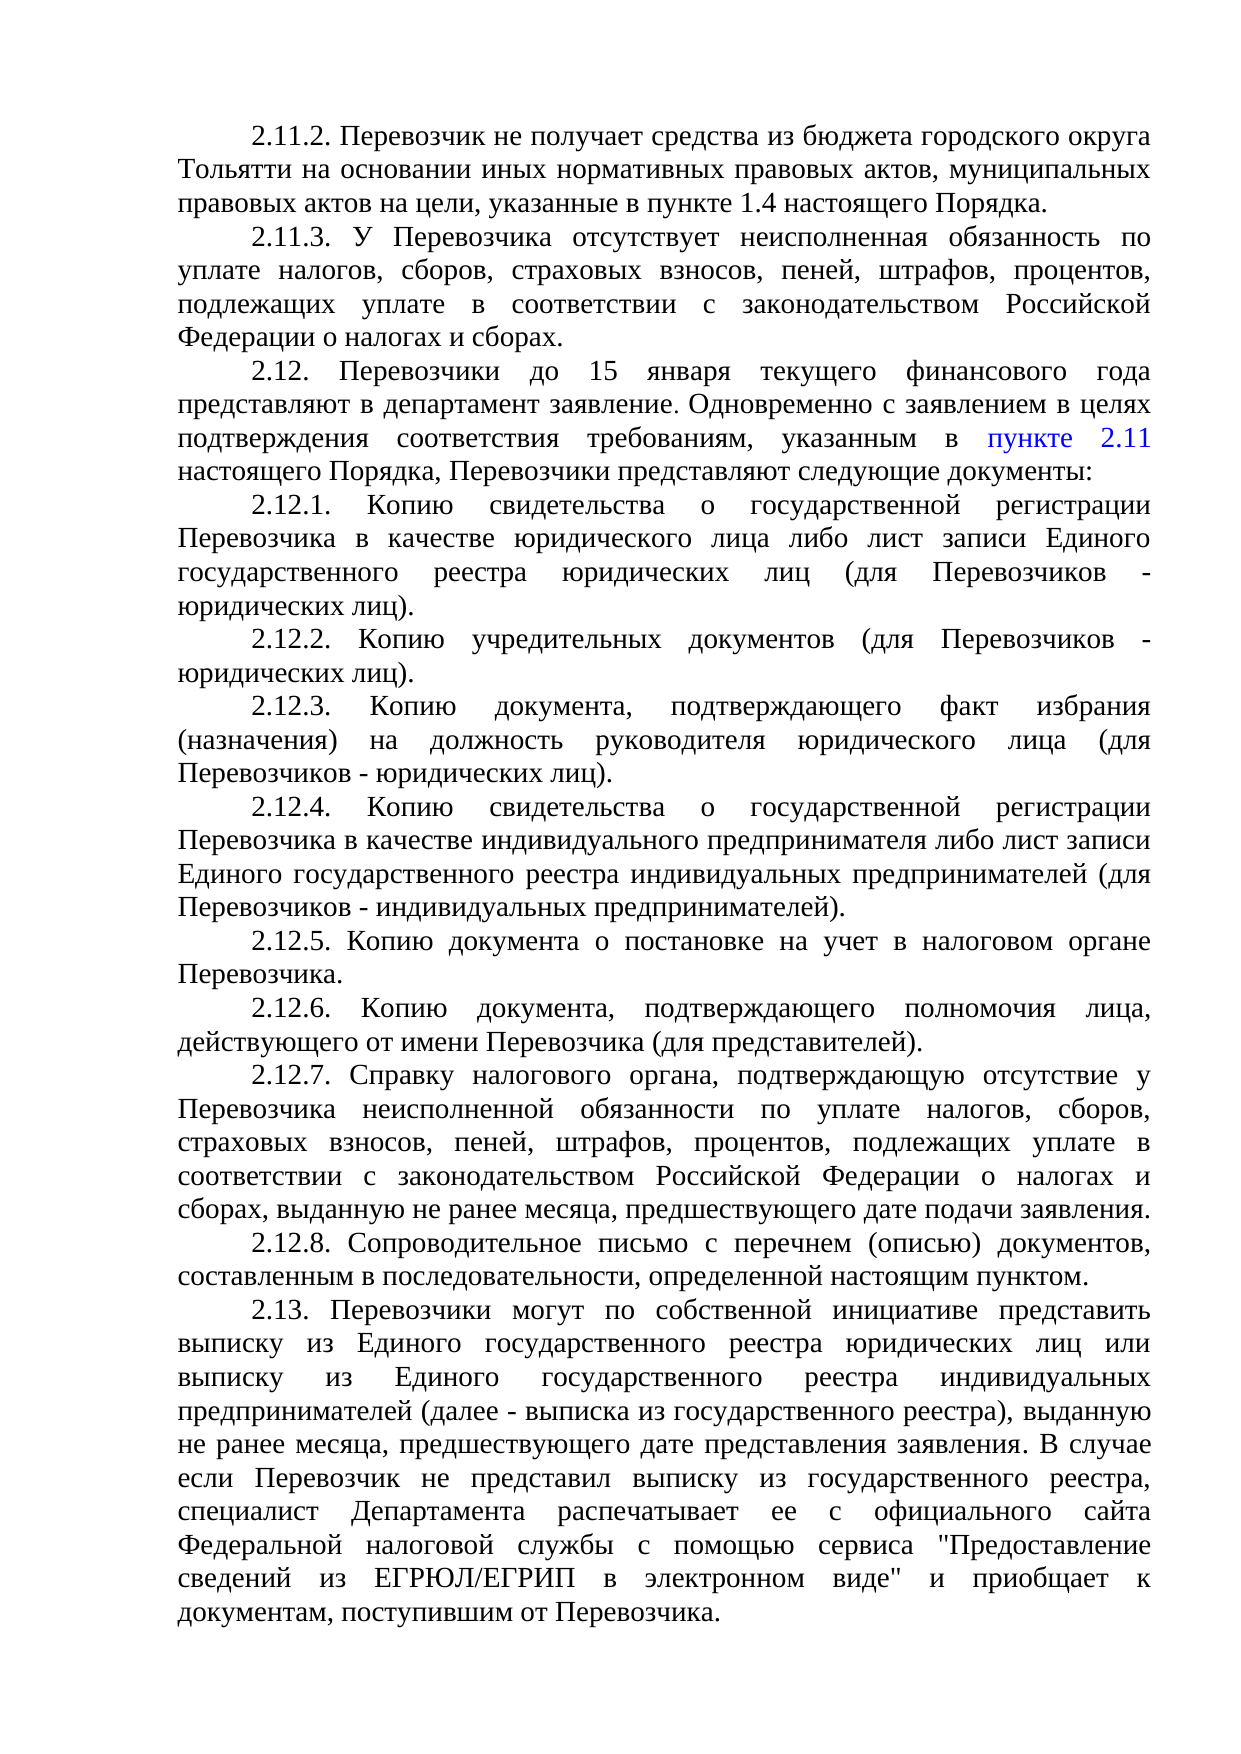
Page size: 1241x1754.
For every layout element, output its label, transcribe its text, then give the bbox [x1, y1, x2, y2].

text 2.12.8. Сопроводительное письмо с перечнем (описью) документов, составленным в последовательности, определенной настоящим пунктом. [177, 1225, 1152, 1292]
text 2.13. Перевозчики могут по собственной инициативе представить выписку из Единого государственного реестра юридических лиц или выписку из Единого государственного реестра индивидуальных предпринимателей (далее - выписка из государственного реестра), выданную не ранее месяца, предшествующего дате представления заявления. В случае если Перевозчик не представил выписку из государственного реестра, специалист Департамента распечатывает ее с официального сайта Федеральной налоговой службы с помощью сервиса "Предоставление сведений из ЕГРЮЛ/ЕГРИП в электронном виде" и приобщает к документам, поступившим от Перевозчика. [177, 1292, 1152, 1627]
text 2.12.4. Копию свидетельства о государственной регистрации Перевозчика в качестве индивидуального предпринимателя либо лист записи Единого государственного реестра индивидуальных предпринимателей (для Перевозчиков - индивидуальных предпринимателей). [177, 789, 1152, 923]
text 2.12.3. Копию документа, подтверждающего факт избрания (назначения) на должность руководителя юридического лица (для Перевозчиков - юридических лиц). [177, 688, 1152, 789]
text 2.11.3. У Перевозчика отсутствует неисполненная обязанность по уплате налогов, сборов, страховых взносов, пеней, штрафов, процентов, подлежащих уплате в соответствии с законодательством Российской Федерации о налогах и сборах. [177, 219, 1152, 353]
text 2.12.6. Копию документа, подтверждающего полномочия лица, действующего от имени Перевозчика (для представителей). [177, 990, 1152, 1057]
text 2.12. Перевозчики до 15 января текущего финансового года представляют в департамент заявление. Одновременно с заявлением в целях подтверждения соответствия требованиям, указанным в пункте 2.11 настоящего Порядка, Перевозчики представляют следующие документы: [177, 353, 1152, 487]
text 2.12.5. Копию документа о постановке на учет в налоговом органе Перевозчика. [177, 923, 1152, 990]
text 2.12.2. Копию учредительных документов (для Перевозчиков - юридических лиц). [177, 621, 1152, 688]
text 2.12.7. Справку налогового органа, подтверждающую отсутствие у Перевозчика неисполненной обязанности по уплате налогов, сборов, страховых взносов, пеней, штрафов, процентов, подлежащих уплате в соответствии с законодательством Российской Федерации о налогах и сборах, выданную не ранее месяца, предшествующего дате подачи заявления. [177, 1057, 1152, 1225]
text 2.11.2. Перевозчик не получает средства из бюджета городского округа Тольятти на основании иных нормативных правовых актов, муниципальных правовых актов на цели, указанные в пункте 1.4 настоящего Порядка. [177, 118, 1152, 219]
text 2.12.1. Копию свидетельства о государственной регистрации Перевозчика в качестве юридического лица либо лист записи Единого государственного реестра юридических лиц (для Перевозчиков - юридических лиц). [177, 487, 1152, 621]
